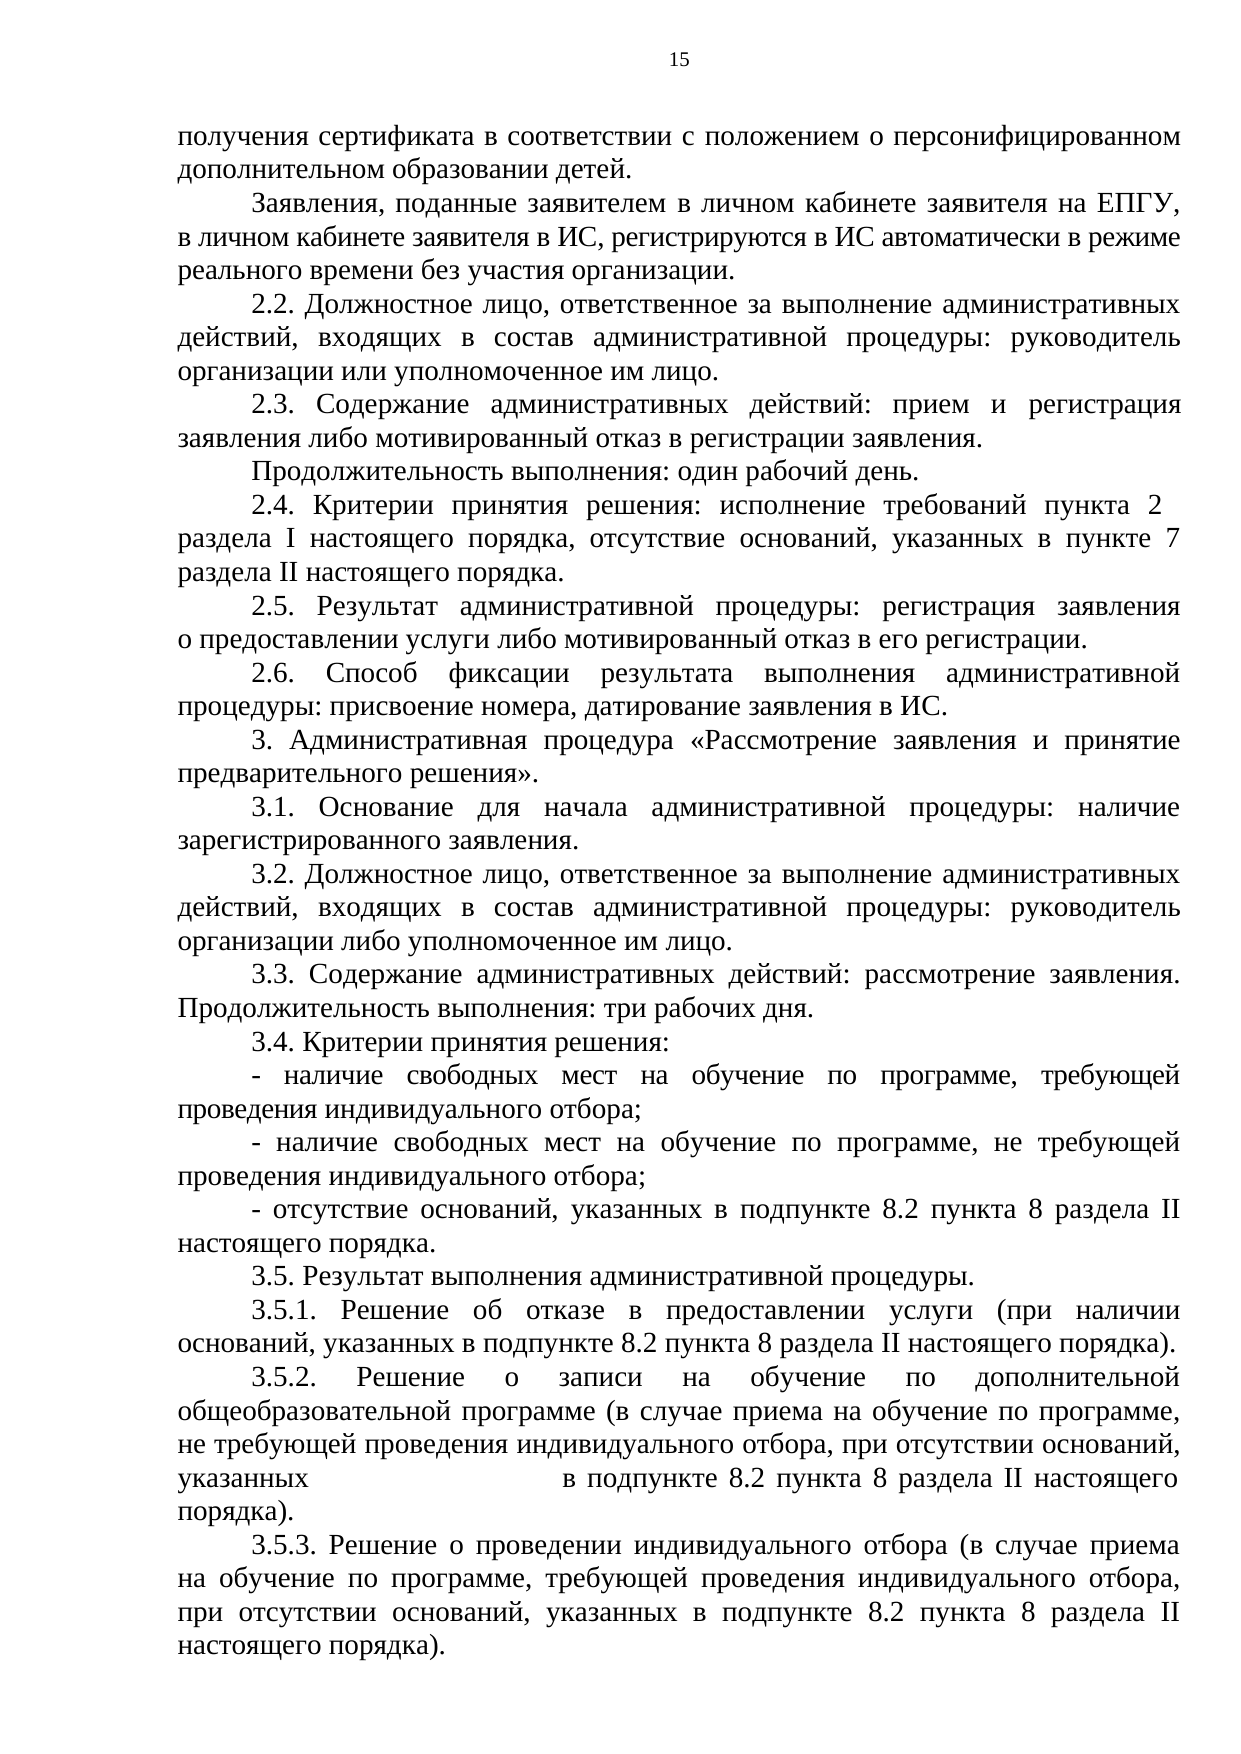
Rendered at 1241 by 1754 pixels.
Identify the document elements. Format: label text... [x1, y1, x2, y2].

text 3.2. Должностное лицо, ответственное за выполнение административных действий, входящих в состав административной процедуры: руководитель организации либо уполномоченное им лицо. [177, 856, 1181, 957]
text 3.4. Критерии принятия решения: [177, 1024, 1181, 1057]
text 2.3. Содержание административных действий: прием и регистрация заявления либо мотивированный отказ в регистрации заявления. [177, 386, 1181, 453]
text 3.5.1. Решение об отказе в предоставлении услуги (при наличии оснований, указанных в подпункте 8.2 пункта 8 раздела II настоящего порядка). [177, 1292, 1181, 1359]
text 3.5.3. Решение о проведении индивидуального отбора (в случае приема на обучение по программе, требующей проведения индивидуального отбора, при отсутствии оснований, указанных в подпункте 8.2 пункта 8 раздела II настоящего порядка). [177, 1527, 1181, 1661]
text Заявления, поданные заявителем в личном кабинете заявителя на ЕПГУ, в личном кабинете заявителя в ИС, регистрируются в ИС автоматически в режиме реального времени без участия организации. [177, 185, 1181, 286]
text - наличие свободных мест на обучение по программе, требующей проведения индивидуального отбора; [177, 1057, 1181, 1124]
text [177, 118, 1181, 185]
text - наличие свободных мест на обучение по программе, не требующей проведения индивидуального отбора; [177, 1124, 1181, 1191]
text 3.1. Основание для начала административной процедуры: наличие зарегистрированного заявления. [177, 789, 1181, 856]
text 3.3. Содержание административных действий: рассмотрение заявления. Продолжительность выполнения: три рабочих дня. [177, 957, 1181, 1024]
text 2.5. Результат административной процедуры: регистрация заявления о предоставлении услуги либо мотивированный отказ в его регистрации. [177, 588, 1181, 655]
text - отсутствие оснований, указанных в подпункте 8.2 пункта 8 раздела II настоящего порядка. [177, 1191, 1181, 1258]
text Продолжительность выполнения: один рабочий день. [177, 453, 1181, 487]
text 2.4. Критерии принятия решения: исполнение требований пункта 2 раздела I настоящего порядка, отсутствие оснований, указанных в пункте 7 раздела II настоящего порядка. [177, 487, 1181, 588]
text 2.6. Способ фиксации результата выполнения административной процедуры: присвоение номера, датирование заявления в ИС. [177, 655, 1181, 722]
text 2.2. Должностное лицо, ответственное за выполнение административных действий, входящих в состав административной процедуры: руководитель организации или уполномоченное им лицо. [177, 286, 1181, 386]
text 3.5.2. Решение о записи на обучение по дополнительной общеобразовательной программе (в случае приема на обучение по программе, не требующей проведения индивидуального отбора, при отсутствии оснований, указанных в подпункте 8.2 пункта 8 раздела II настоящего порядка). [177, 1359, 1181, 1527]
subtitle 3. Административная процедура «Рассмотрение заявления и принятие предварительного решения». [177, 722, 1181, 789]
text 3.5. Результат выполнения административной процедуры. [177, 1258, 1181, 1292]
